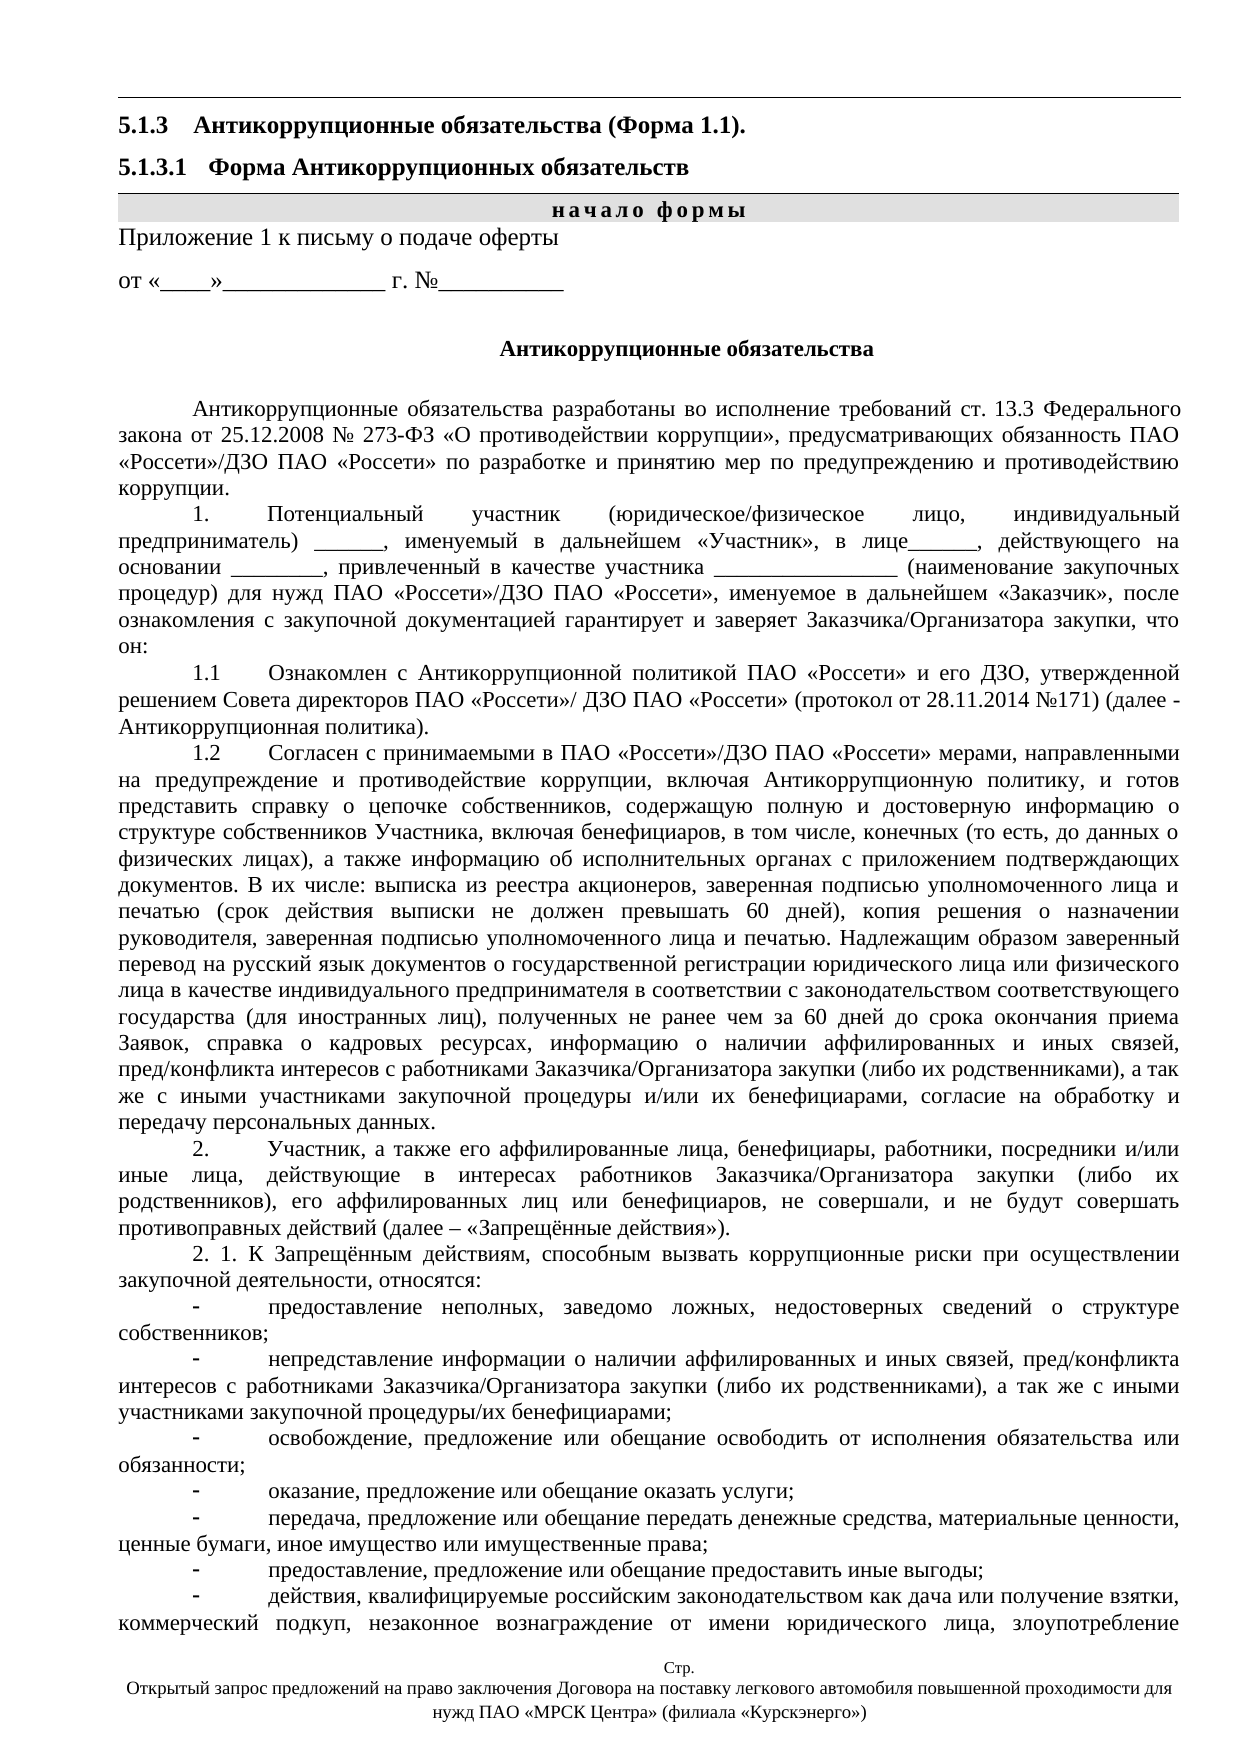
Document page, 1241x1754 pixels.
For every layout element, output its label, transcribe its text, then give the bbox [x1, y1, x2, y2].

list Согласен с принимаемыми в ПАО «Россети»/ДЗО ПАО «Россети» мерами, направленными на предупреждение и противодействие коррупции, включая Антикоррупционную политику, и готов представить справку о цепочке собственников, содержащую полную и достоверную информацию о структуре собственников Участника, включая бенефициаров, в том числе, конечных (то есть, до данных о физических лицах), а также информацию об исполнительных органах с приложением подтверждающих документов. В их числе: выписка из реестра акционеров, заверенная подписью уполномоченного лица и печатью (срок действия выписки не должен превышать 60 дней), копия решения о назначении руководителя, заверенная подписью уполномоченного лица и печатью. Надлежащим образом заверенный перевод на русский язык документов о государственной регистрации юридического лица или физического лица в качестве индивидуального предпринимателя в соответствии с законодательством соответствующего государства (для иностранных лиц), полученных не ранее чем за 60 дней до срока окончания приема Заявок, справка о кадровых ресурсах, информацию о наличии аффилированных и иных связей, пред/конфликта интересов с работниками Заказчика/Организатора закупки (либо их родственниками), а так же с иными участниками закупочной процедуры и/или их бенефициарами, согласие на обработку и передачу персональных данных. [118, 739, 1181, 1134]
text начало формы [118, 194, 1179, 222]
text 2. 1. К Запрещённым действиям, способным вызвать коррупционные риски при осуществлении закупочной деятельности, относятся: [118, 1240, 1181, 1293]
list оказание, предложение или обещание оказать услуги; [118, 1477, 1181, 1503]
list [118, 1583, 1181, 1635]
list Потенциальный участник (юридическое/физическое лицо, индивидуальный предприниматель) ______, именуемый в дальнейшем «Участник», в лице______, действующего на основании ________, привлеченный в качестве участника ________________ (наименование закупочных процедур) для нужд ПАО «Россети»/ДЗО ПАО «Россети», именуемое в дальнейшем «Заказчик», после ознакомления с закупочной документацией гарантирует и заверяет Заказчика/Организатора закупки, что он: [118, 500, 1181, 658]
list Участник, а также его аффилированные лица, бенефициары, работники, посредники и/или иные лица, действующие в интересах работников Заказчика/Организатора закупки (либо их родственников), его аффилированных лиц или бенефициаров, не совершали, и не будут совершать противоправных действий (далее – «Запрещённые действия»). [118, 1134, 1181, 1240]
list предоставление, предложение или обещание предоставить иные выгоды; [118, 1556, 1181, 1583]
list освобождение, предложение или обещание освободить от исполнения обязательства или обязанности; [118, 1424, 1181, 1477]
list передача, предложение или обещание передать денежные средства, материальные ценности, ценные бумаги, иное имущество или имущественные права; [118, 1503, 1181, 1556]
text Антикоррупционные обязательства [118, 335, 1181, 361]
subtitle Форма Антикоррупционных обязательств [118, 152, 1181, 181]
text Антикоррупционные обязательства разработаны во исполнение требований ст. 13.3 Федерального закона от 25.12.2008 № 273-ФЗ «О противодействии коррупции», предусматривающих обязанность ПАО «Россети»/ДЗО ПАО «Россети» по разработке и принятию мер по предупреждению и противодействию коррупции. [118, 395, 1181, 500]
subtitle Антикоррупционные обязательства (Форма 1.1). [118, 111, 1181, 139]
list предоставление неполных, заведомо ложных, недостоверных сведений о структуре собственников; [118, 1293, 1181, 1345]
text 1.1 Ознакомлен с Антикоррупционной политикой ПАО «Россети» и его ДЗО, утвержденной решением Совета директоров ПАО «Россети»/ ДЗО ПАО «Россети» (протокол от 28.11.2014 №171) (далее - Антикоррупционная политика). [118, 658, 1181, 739]
list непредставление информации о наличии аффилированных и иных связей, пред/конфликта интересов с работниками Заказчика/Организатора закупки (либо их родственниками), а так же с иными участниками закупочной процедуры/их бенефициарами; [118, 1345, 1181, 1424]
text от «____»_____________ г. №__________ [118, 266, 1181, 294]
text Приложение 1 к письму о подаче оферты [118, 222, 1181, 251]
